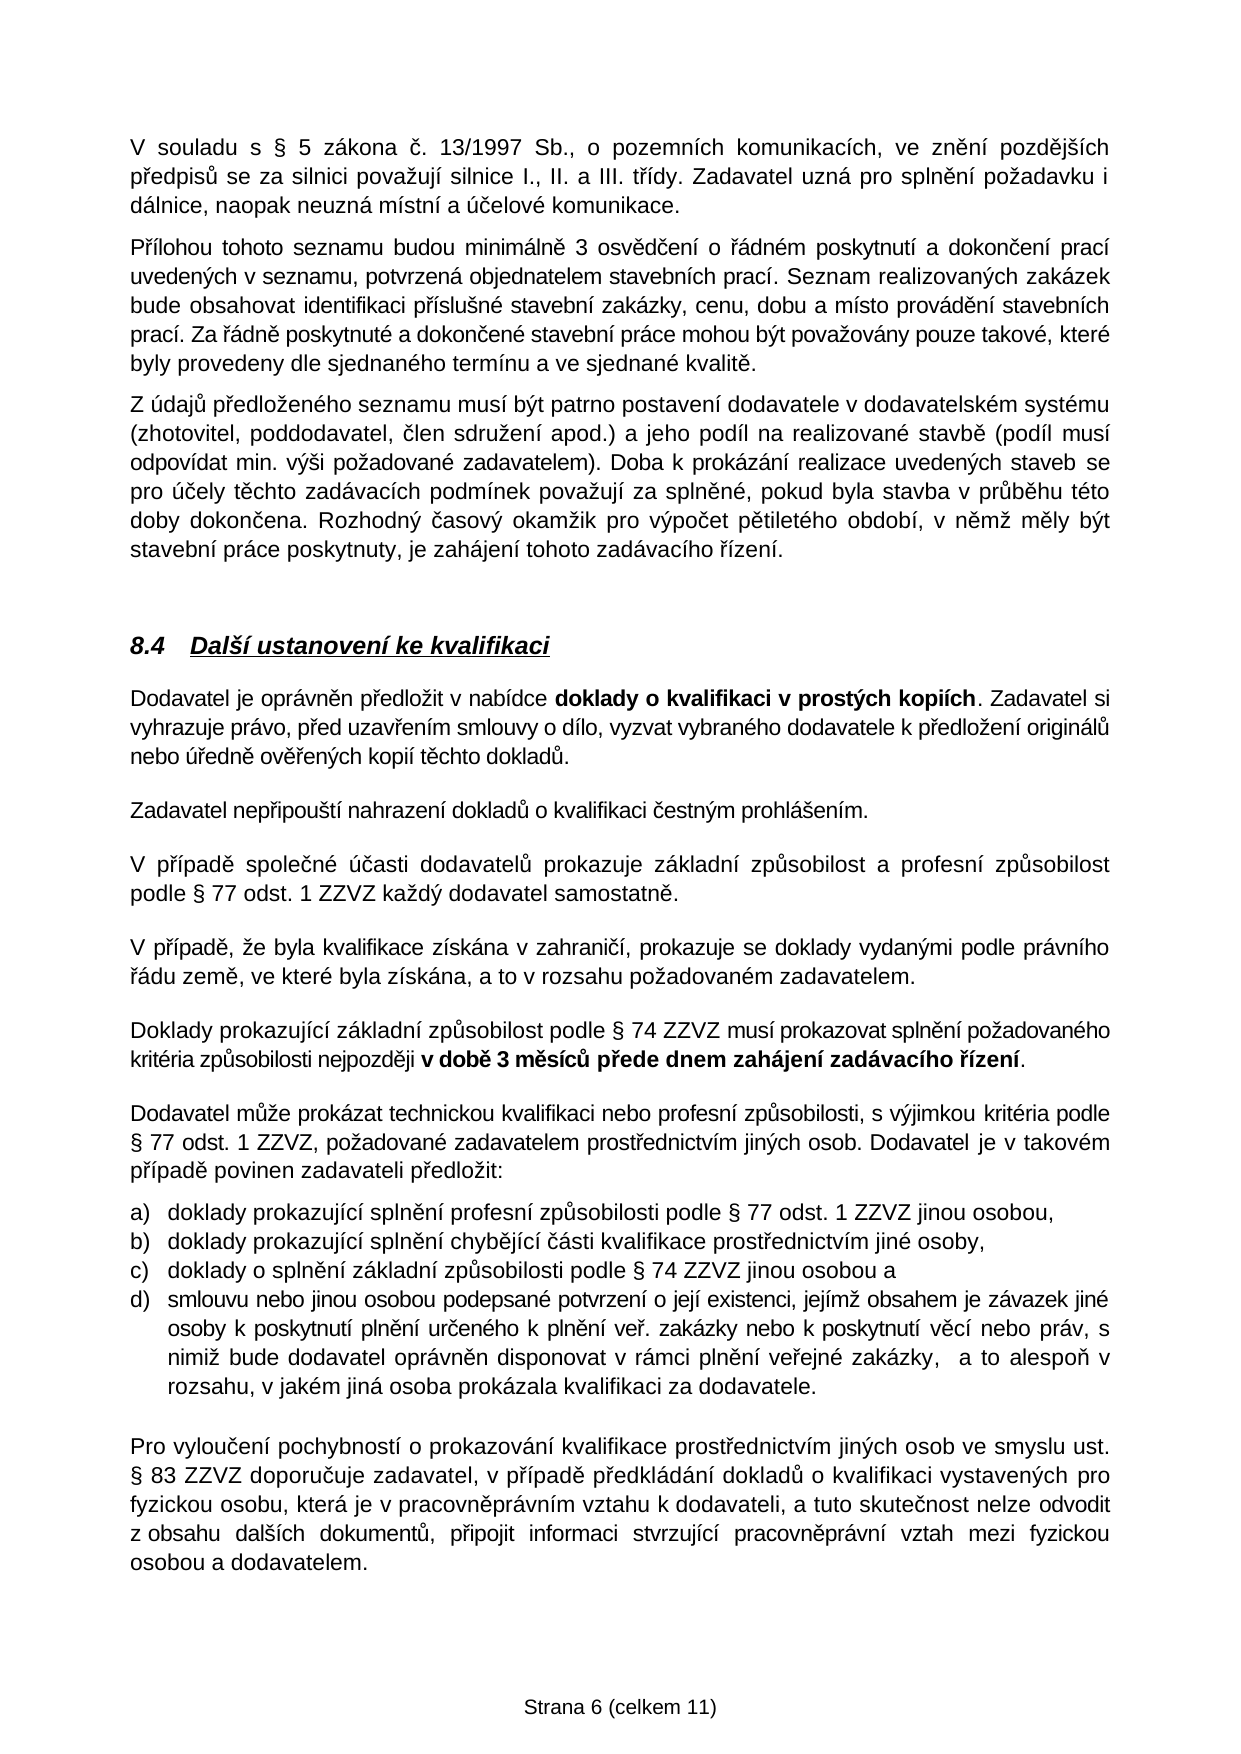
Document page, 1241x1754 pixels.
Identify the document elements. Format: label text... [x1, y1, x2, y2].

text V případě společné účasti dodavatelů prokazuje základní způsobilost a profesní způsobilost podle § 77 odst. 1 ZZVZ každý dodavatel samostatně. [130, 851, 1110, 906]
list Dodavatel je oprávněn předložit v nabídce doklady o kvalifikaci v prostých kopiích. Zadavatel si vyhrazuje právo, před uzavřením smlouvy o dílo, vyzvat vybraného dodavatele k předložení originálů nebo úředně ověřených kopií těchto dokladů. [130, 685, 1110, 769]
list smlouvu nebo jinou osobou podepsané potvrzení o její existenci, jejímž obsahem je závazek jiné osoby k poskytnutí plnění určeného k plnění veř. zakázky nebo k poskytnutí věcí nebo práv, s nimiž bude dodavatel oprávněn disponovat v rámci plnění veřejné zakázky, a to alespoň v rozsahu, v jakém jiná osoba prokázala kvalifikaci za dodavatele. [130, 1286, 1110, 1399]
list doklady prokazující splnění chybějící části kvalifikace prostřednictvím jiné osoby, [130, 1228, 1110, 1254]
list doklady o splnění základní způsobilosti podle § 74 ZZVZ jinou osobou a [130, 1257, 1110, 1283]
subtitle Další ustanovení ke kvalifikaci [130, 631, 1110, 660]
list doklady prokazující splnění profesní způsobilosti podle § 77 odst. 1 ZZVZ jinou osobou, [130, 1199, 1110, 1225]
list Zadavatel nepřipouští nahrazení dokladů o kvalifikaci čestným prohlášením. [130, 797, 1110, 823]
list Pro vyloučení pochybností o prokazování kvalifikace prostřednictvím jiných osob ve smyslu ust. § 83 ZZVZ doporučuje zadavatel, v případě předkládání dokladů o kvalifikaci vystavených pro fyzickou osobu, která je v pracovněprávním vztahu k dodavateli, a tuto skutečnost nelze odvodit z obsahu dalších dokumentů, připojit informaci stvrzující pracovněprávní vztah mezi fyzickou osobou a dodavatelem. [130, 1433, 1110, 1575]
text V souladu s § 5 zákona č. 13/1997 Sb., o pozemních komunikacích, ve znění pozdějších předpisů se za silnici považují silnice I., II. a III. třídy. Zadavatel uzná pro splnění požadavku i dálnice, naopak neuzná místní a účelové komunikace. [130, 134, 1110, 218]
list V případě, že byla kvalifikace získána v zahraničí, prokazuje se doklady vydanými podle právního řádu země, ve které byla získána, a to v rozsahu požadovaném zadavatelem. [130, 934, 1110, 989]
text Z údajů předloženého seznamu musí být patrno postavení dodavatele v dodavatelském systému (zhotovitel, poddodavatel, člen sdružení apod.) a jeho podíl na realizované stavbě (podíl musí odpovídat min. výši požadované zadavatelem). Doba k prokázání realizace uvedených staveb se pro účely těchto zadávacích podmínek považují za splněné, pokud byla stavba v průběhu této doby dokončena. Rozhodný časový okamžik pro výpočet pětiletého období, v němž měly být stavební práce poskytnuty, je zahájení tohoto zadávacího řízení. [130, 391, 1110, 562]
list Doklady prokazující základní způsobilost podle § 74 ZZVZ musí prokazovat splnění požadovaného kritéria způsobilosti nejpozději v době 3 měsíců přede dnem zahájení zadávacího řízení. [130, 1017, 1110, 1072]
text Přílohou tohoto seznamu budou minimálně 3 osvědčení o řádném poskytnutí a dokončení prací uvedených v seznamu, potvrzená objednatelem stavebních prací. Seznam realizovaných zakázek bude obsahovat identifikaci příslušné stavební zakázky, cenu, dobu a místo provádění stavebních prací. Za řádně poskytnuté a dokončené stavební práce mohou být považovány pouze takové, které byly provedeny dle sjednaného termínu a ve sjednané kvalitě. [130, 234, 1110, 376]
list Dodavatel může prokázat technickou kvalifikaci nebo profesní způsobilosti, s výjimkou kritéria podle § 77 odst. 1 ZZVZ, požadované zadavatelem prostřednictvím jiných osob. Dodavatel je v takovém případě povinen zadavateli předložit: [130, 1099, 1110, 1184]
